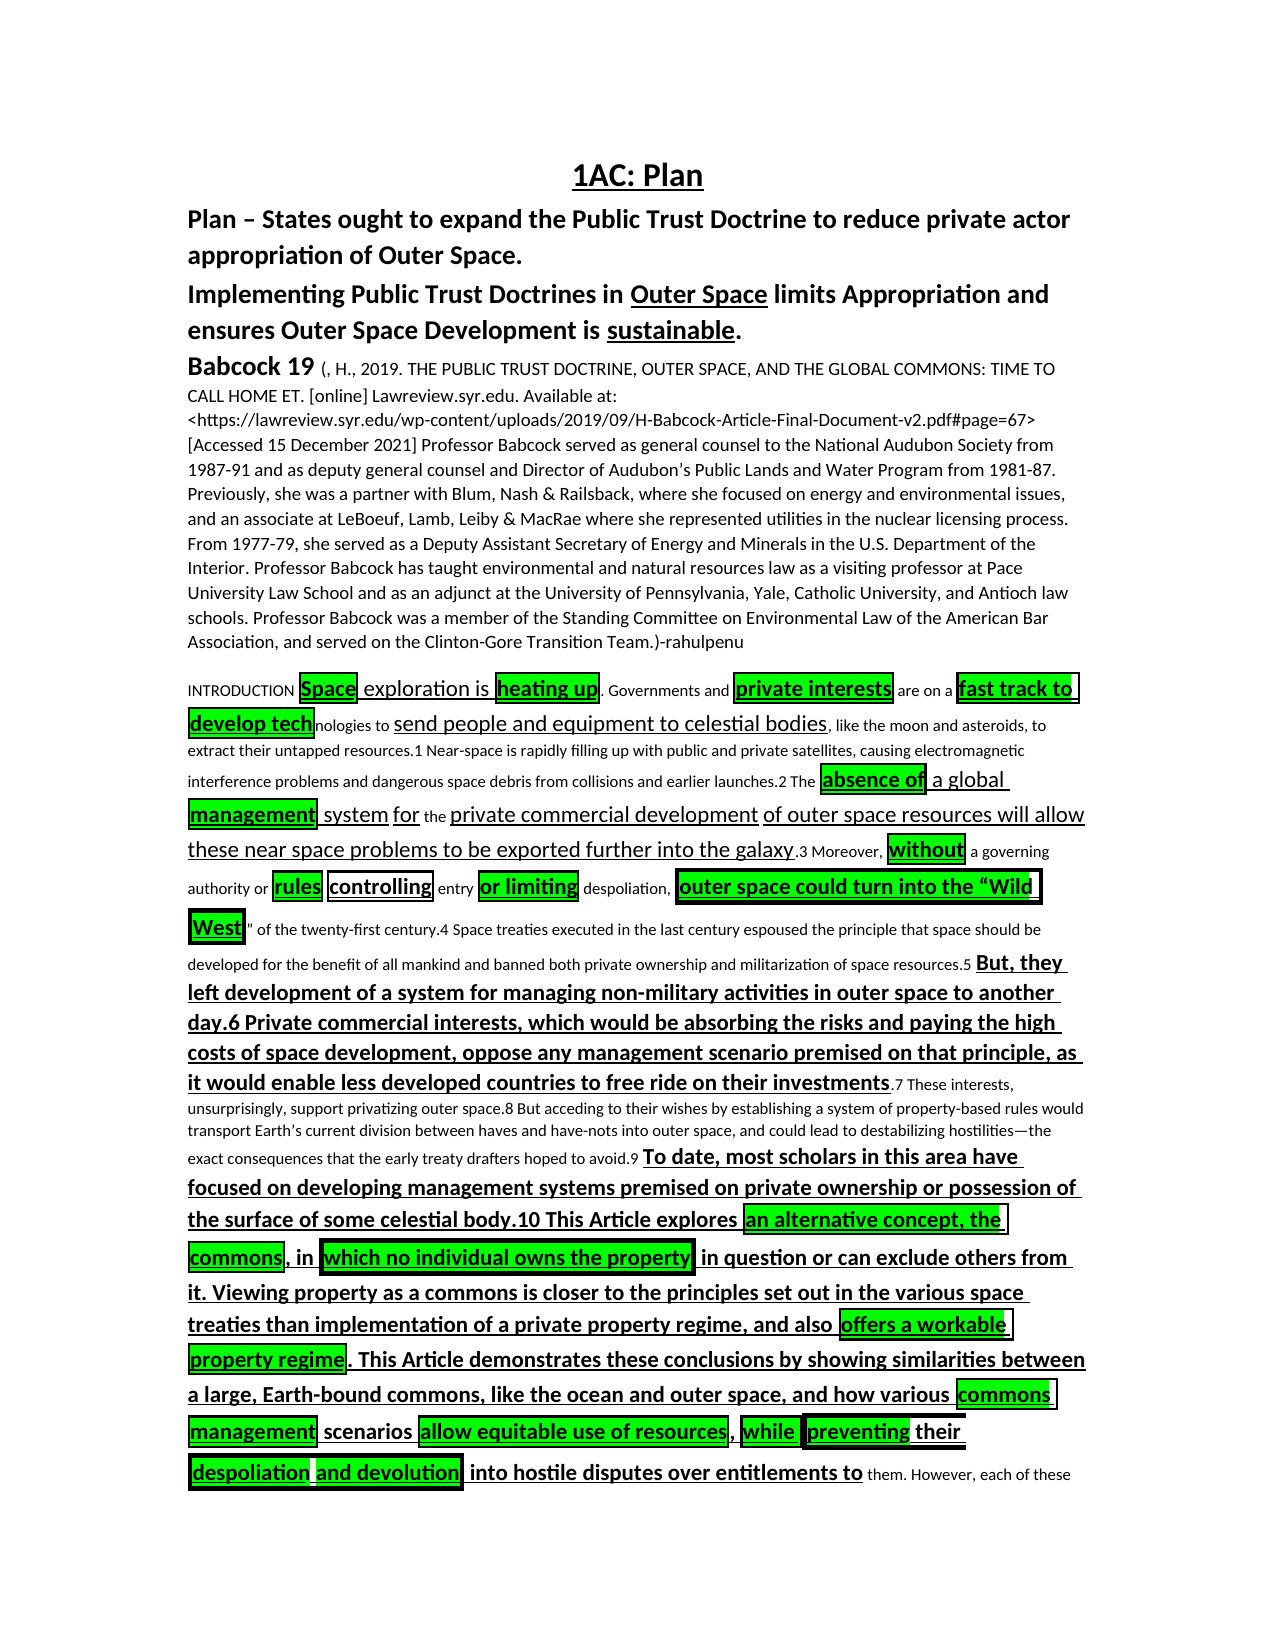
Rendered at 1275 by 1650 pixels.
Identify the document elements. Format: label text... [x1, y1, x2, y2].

subtitle Plan – States ought to expand the Public Trust Doctrine to reduce private actor appropriation of Outer Space. [187, 202, 1087, 271]
subtitle 1AC: Plan [187, 154, 1087, 195]
subtitle Implementing Public Trust Doctrines in Outer Space limits Appropriation and ensures Outer Space Development is sustainable. [187, 278, 1087, 346]
text Babcock 19 (, H., 2019. THE PUBLIC TRUST DOCTRINE, OUTER SPACE, AND THE GLOBAL COMMONS: TIME TO CALL HOME ET. [online] Lawreview.syr.edu. Available at: <https://lawreview.syr.edu/wp-content/uploads/2019/09/H-Babcock-Article-Final-Document-v2.pdf#page=67> [Accessed 15 December 2021] Professor Babcock served as general counsel to the National Audubon Society from 1987-91 and as deputy general counsel and Director of Audubon’s Public Lands and Water Program from 1981-87. Previously, she was a partner with Blum, Nash & Railsback, where she focused on energy and environmental issues, and an associate at LeBoeuf, Lamb, Leiby & MacRae where she represented utilities in the nuclear licensing process. From 1977-79, she served as a Deputy Assistant Secretary of Energy and Minerals in the U.S. Department of the Interior. Professor Babcock has taught environmental and natural resources law as a visiting professor at Pace University Law School and as an adjunct at the University of Pennsylvania, Yale, Catholic University, and Antioch law schools. Professor Babcock was a member of the Standing Committee on Environmental Law of the American Bar Association, and served on the Clinton-Gore Transition Team.)-rahulpenu [187, 349, 1087, 653]
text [187, 672, 1087, 1491]
